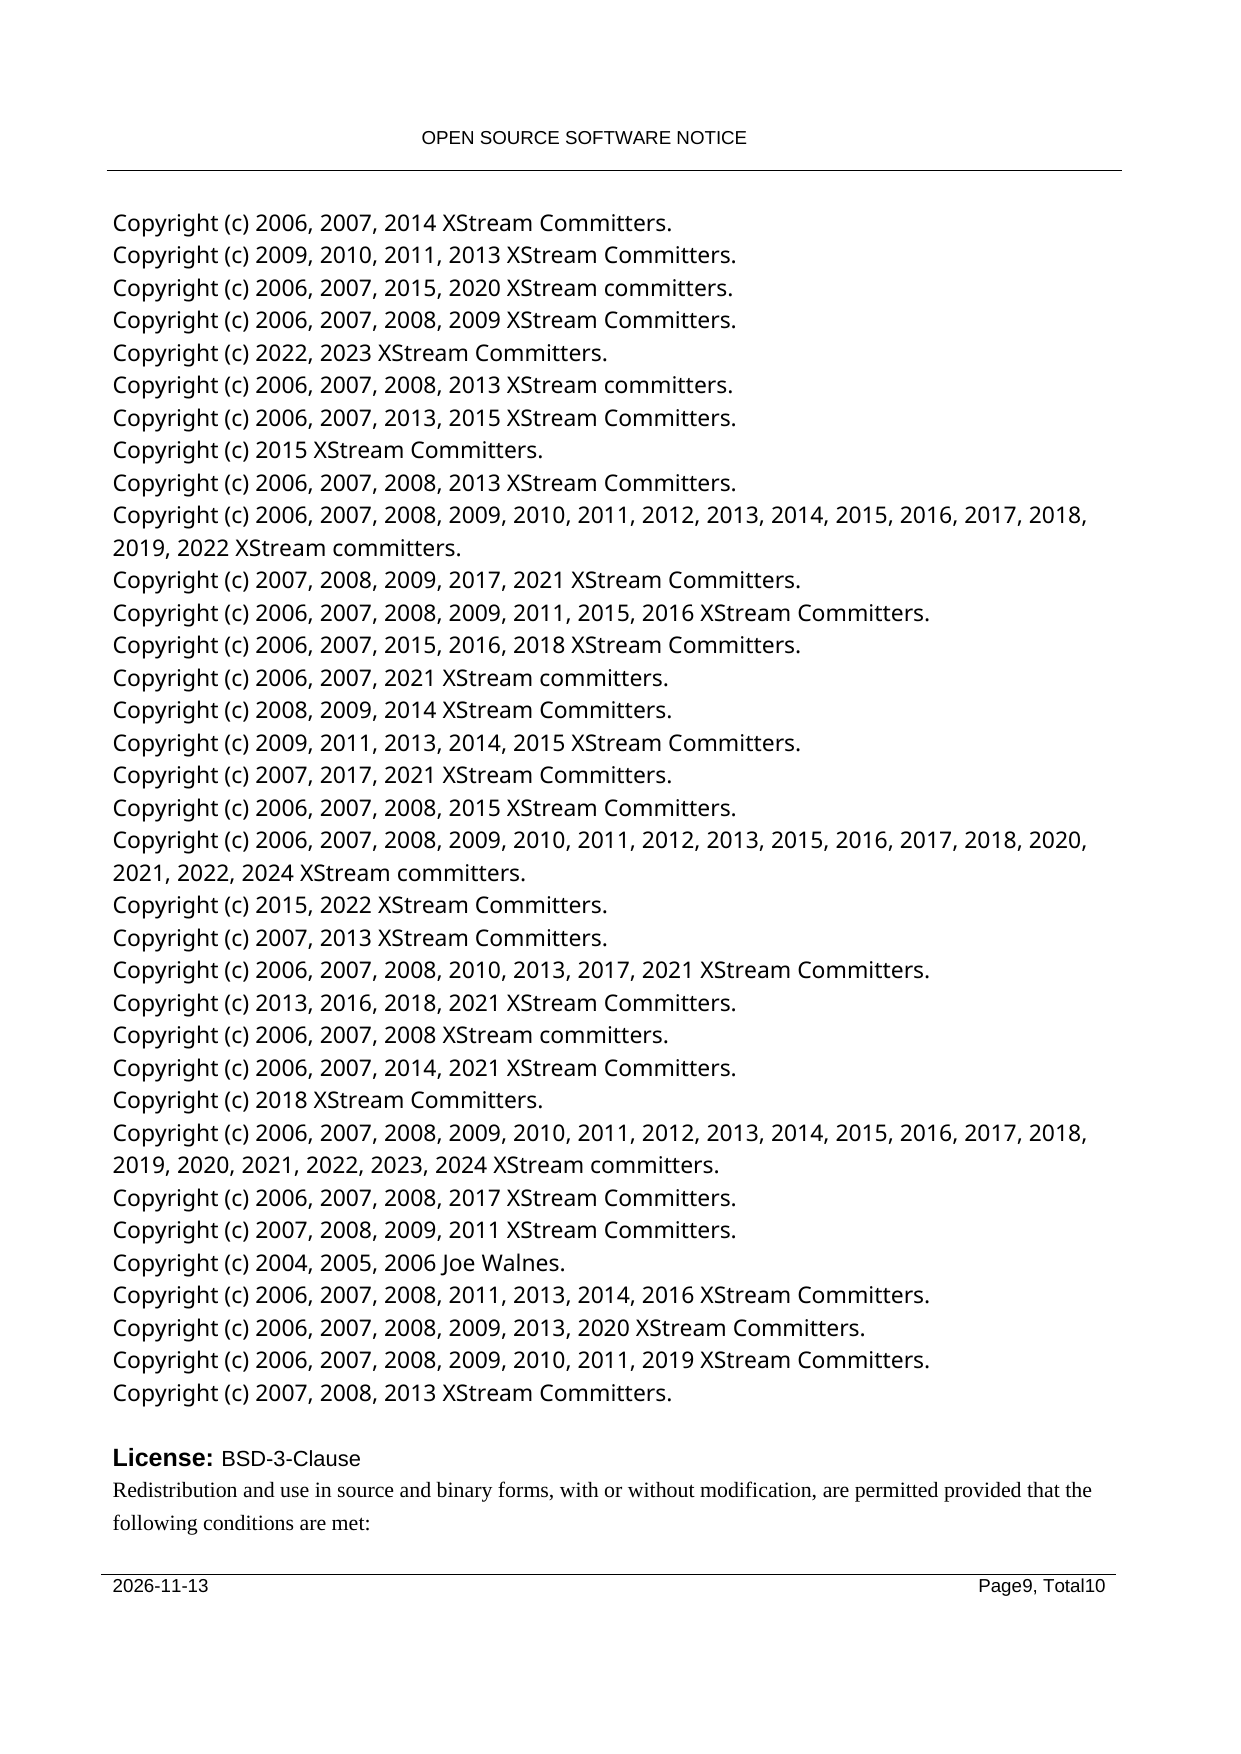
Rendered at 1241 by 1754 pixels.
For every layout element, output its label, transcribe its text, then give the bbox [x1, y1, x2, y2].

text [112, 1474, 1128, 1539]
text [112, 206, 1128, 1441]
text License: BSD-3-Clause [112, 1441, 1128, 1474]
